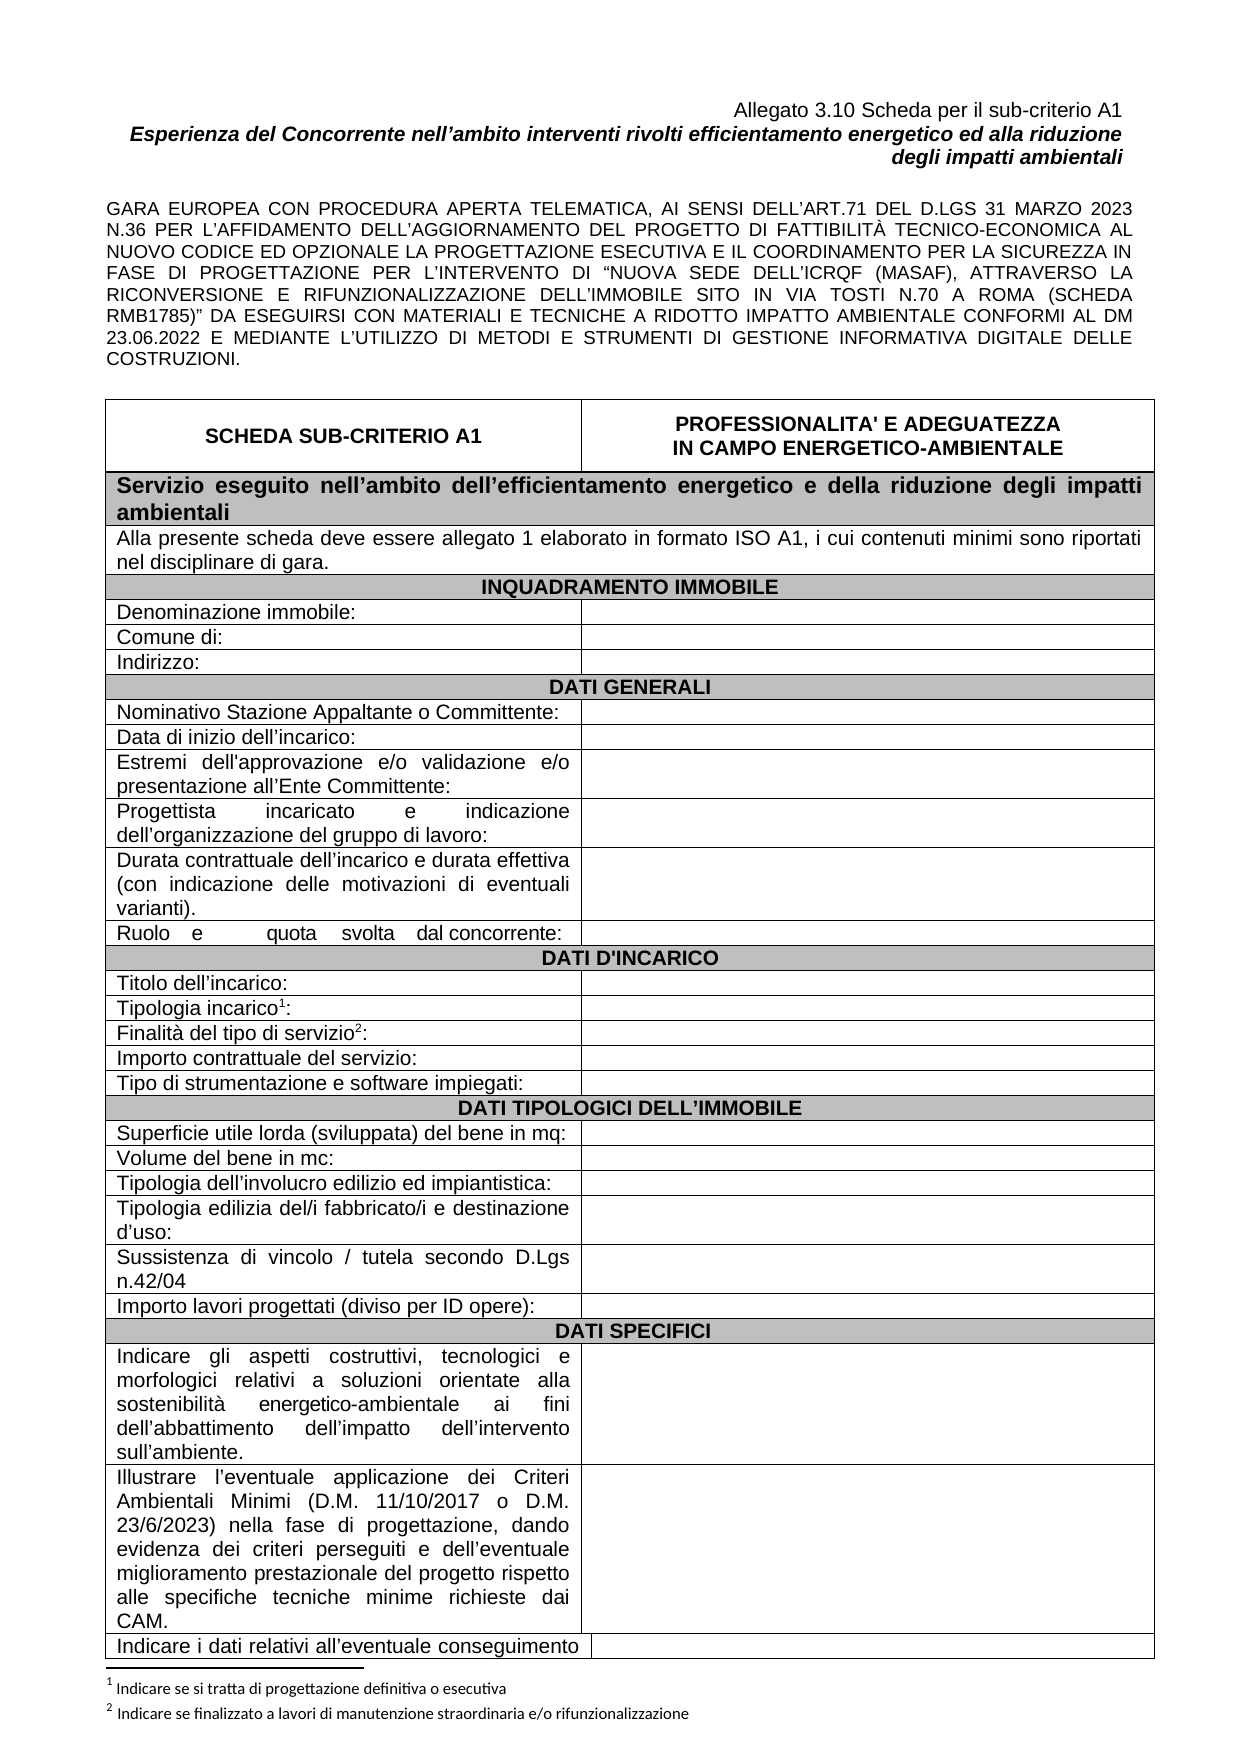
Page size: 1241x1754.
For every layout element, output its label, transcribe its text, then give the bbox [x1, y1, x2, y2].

table_cell Superficie utile lorda (sviluppata) del bene in mq: [106, 1121, 581, 1145]
table_cell [592, 1634, 1154, 1657]
table_cell [582, 1121, 1154, 1145]
table_cell Volume del bene in mc: [106, 1146, 581, 1170]
table_cell DATI TIPOLOGICI DELL’IMMOBILE [106, 1096, 1154, 1120]
table_cell Tipologia edilizia del/i fabbricato/i e destinazione d’uso: [106, 1196, 581, 1244]
table_cell Titolo dell’incarico: [106, 971, 581, 995]
table_cell Tipologia dell’involucro edilizio ed impiantistica: [106, 1171, 581, 1195]
table_cell [582, 1196, 1154, 1244]
text Esperienza del Concorrente nell’ambito interventi rivolti efficientamento energetico ed alla riduzione degli impatti ambientali [106, 122, 1123, 169]
table_cell [582, 625, 1154, 649]
table_cell DATI GENERALI [106, 675, 1154, 699]
table_cell Durata contrattuale dell’incarico e durata effettiva (con indicazione delle motivazioni di eventuali varianti). [106, 848, 581, 920]
table_cell [582, 921, 1154, 945]
text Allegato 3.10 Scheda per il sub-criterio A1 [106, 98, 1123, 122]
table_cell [582, 1021, 1154, 1045]
table_cell [582, 1171, 1154, 1195]
table_cell [582, 1046, 1154, 1070]
table_cell [582, 996, 1154, 1020]
text GARA EUROPEA CON PROCEDURA APERTA TELEMATICA, AI SENSI DELL’ART.71 DEL D.LGS 31 MARZO 2023 N.36 PER L’AFFIDAMENTO DELL’AGGIORNAMENTO DEL PROGETTO DI FATTIBILITÀ TECNICO-ECONOMICA AL NUOVO CODICE ED OPZIONALE LA PROGETTAZIONE ESECUTIVA E IL COORDINAMENTO PER LA SICUREZZA IN FASE DI PROGETTAZIONE PER L’INTERVENTO DI “NUOVA SEDE DELL’ICRQF (MASAF), ATTRAVERSO LA RICONVERSIONE E RIFUNZIONALIZZAZIONE DELL’IMMOBILE SITO IN VIA TOSTI N.70 A ROMA (SCHEDA RMB1785)” DA ESEGUIRSI CON MATERIALI E TECNICHE A RIDOTTO IMPATTO AMBIENTALE CONFORMI AL DM 23.06.2022 E MEDIANTE L’UTILIZZO DI METODI E STRUMENTI DI GESTIONE INFORMATIVA DIGITALE DELLE COSTRUZIONI. [106, 197, 1134, 370]
table_cell [582, 1294, 1154, 1318]
table_cell Sussistenza di vincolo / tutela secondo D.Lgs n.42/04 [106, 1245, 581, 1293]
table_cell [582, 1245, 1154, 1293]
table_cell Importo lavori progettati (diviso per ID opere): [106, 1294, 581, 1318]
table_cell [582, 799, 1154, 847]
table_cell [582, 600, 1154, 624]
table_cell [106, 1634, 591, 1657]
table_cell Ruolo e quota svolta dal concorrente: [106, 921, 581, 945]
table_cell Alla presente scheda deve essere allegato 1 elaborato in formato ISO A1, i cui contenuti minimi sono riportati nel disciplinare di gara. [106, 526, 1154, 574]
table_cell Illustrare l’eventuale applicazione dei Criteri Ambientali Minimi (D.M. 11/10/2017 o D.M. 23/6/2023) nella fase di progettazione, dando evidenza dei criteri perseguiti e dell’eventuale miglioramento prestazionale del progetto rispetto alle specifiche tecniche minime richieste dai CAM. [106, 1465, 581, 1632]
table_cell Servizio eseguito nell’ambito dell’efficientamento energetico e della riduzione degli impatti ambientali [106, 473, 1154, 525]
table_cell Progettista incaricato e indicazione dell’organizzazione del gruppo di lavoro: [106, 799, 581, 847]
table_cell [582, 971, 1154, 995]
table_cell INQUADRAMENTO IMMOBILE [106, 575, 1154, 599]
table_cell Data di inizio dell’incarico: [106, 725, 581, 749]
table_cell [582, 725, 1154, 749]
table_cell [582, 750, 1154, 798]
table_cell [582, 700, 1154, 724]
table_cell Tipo di strumentazione e software impiegati: [106, 1071, 581, 1095]
table_cell Indicare gli aspetti costruttivi, tecnologici e morfologici relativi a soluzioni orientate alla sostenibilità energetico-ambientale ai fini dell’abbattimento dell’impatto dell’intervento sull’ambiente. [106, 1344, 581, 1464]
table_cell Finalità del tipo di servizio: [106, 1021, 581, 1045]
table_cell Importo contrattuale del servizio: [106, 1046, 581, 1070]
table_cell DATI D'INCARICO [106, 946, 1154, 970]
table_header SCHEDA SUB-CRITERIO A1 [106, 400, 581, 471]
table_cell [582, 848, 1154, 920]
table_cell [582, 1071, 1154, 1095]
table_cell DATI SPECIFICI [106, 1319, 1154, 1343]
table_cell [582, 1146, 1154, 1170]
table_cell Comune di: [106, 625, 581, 649]
table_cell [582, 650, 1154, 674]
table_cell Tipologia incarico: [106, 996, 581, 1020]
table_cell Estremi dell'approvazione e/o validazione e/o presentazione all’Ente Committente: [106, 750, 581, 798]
table_cell [582, 1465, 1154, 1632]
table_header PROFESSIONALITA' E ADEGUATEZZA IN CAMPO ENERGETICO-AMBIENTALE [582, 400, 1154, 471]
table_cell Nominativo Stazione Appaltante o Committente: [106, 700, 581, 724]
table_cell [582, 1344, 1154, 1464]
table_cell Denominazione immobile: [106, 600, 581, 624]
table_cell Indirizzo: [106, 650, 581, 674]
